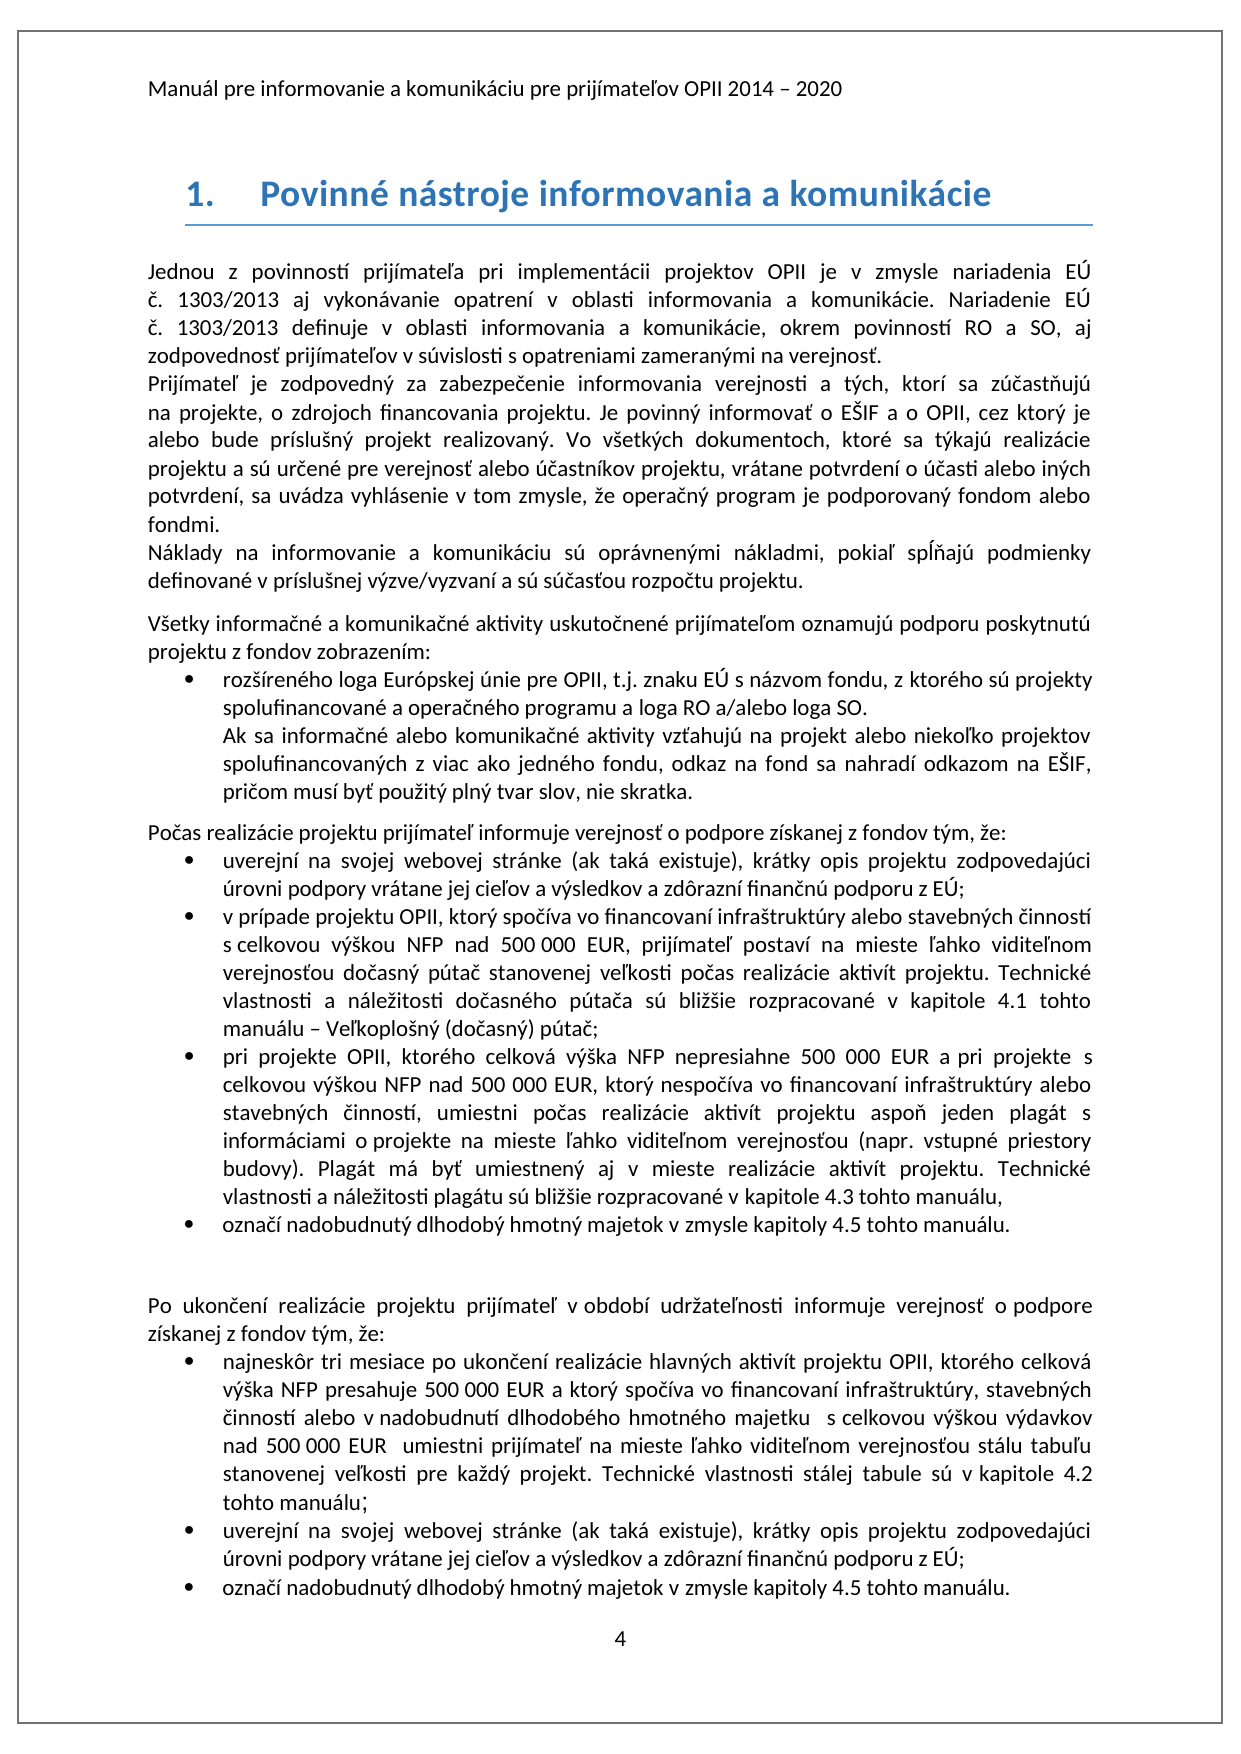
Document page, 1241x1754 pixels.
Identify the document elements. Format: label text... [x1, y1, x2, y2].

list pri projekte OPII, ktorého celková výška NFP nepresiahne 500 000 EUR a pri projekte s celkovou výškou NFP nad 500 000 EUR, ktorý nespočíva vo financovaní infraštruktúry alebo stavebných činností, umiestni počas realizácie aktivít projektu aspoň jeden plagát s informáciami o projekte na mieste ľahko viditeľnom verejnosťou (napr. vstupné priestory budovy). Plagát má byť umiestnený aj v mieste realizácie aktivít projektu. Technické vlastnosti a náležitosti plagátu sú bližšie rozpracované v kapitole 4.3 tohto manuálu, [185, 1042, 1093, 1210]
text Po ukončení realizácie projektu prijímateľ v období udržateľnosti informuje verejnosť o podpore získanej z fondov tým, že: [148, 1291, 1093, 1347]
list označí nadobudnutý dlhodobý hmotný majetok v zmysle kapitoly 4.5 tohto manuálu. [185, 1210, 1093, 1238]
text Prijímateľ je zodpovedný za zabezpečenie informovania verejnosti a tých, ktorí sa zúčastňujú na projekte, o zdrojoch financovania projektu. Je povinný informovať o EŠIF a o OPII, cez ktorý je alebo bude príslušný projekt realizovaný. Vo všetkých dokumentoch, ktoré sa týkajú realizácie projektu a sú určené pre verejnosť alebo účastníkov projektu, vrátane potvrdení o účasti alebo iných potvrdení, sa uvádza vyhlásenie v tom zmysle, že operačný program je podporovaný fondom alebo fondmi. [148, 369, 1093, 538]
text Ak sa informačné alebo komunikačné aktivity vzťahujú na projekt alebo niekoľko projektov spolufinancovaných z viac ako jedného fondu, odkaz na fond sa nahradí odkazom na EŠIF, pričom musí byť použitý plný tvar slov, nie skratka. [223, 721, 1093, 805]
list najneskôr tri mesiace po ukončení realizácie hlavných aktivít projektu OPII, ktorého celková výška NFP presahuje 500 000 EUR a ktorý spočíva vo financovaní infraštruktúry, stavebných činností alebo v nadobudnutí dlhodobého hmotného majetku s celkovou výškou výdavkov nad 500 000 EUR umiestni prijímateľ na mieste ľahko viditeľnom verejnosťou stálu tabuľu stanovenej veľkosti pre každý projekt. Technické vlastnosti stálej tabule sú v kapitole 4.2 tohto manuálu; [185, 1347, 1093, 1517]
text Povinné nástroje informovania a komunikácie [185, 170, 1093, 224]
text Jednou z povinností prijímateľa pri implementácii projektov OPII je v zmysle nariadenia EÚ č. 1303/2013 aj vykonávanie opatrení v oblasti informovania a komunikácie. Nariadenie EÚ č. 1303/2013 definuje v oblasti informovania a komunikácie, okrem povinností RO a SO, aj zodpovednosť prijímateľov v súvislosti s opatreniami zameranými na verejnosť. [148, 257, 1093, 369]
list v prípade projektu OPII, ktorý spočíva vo financovaní infraštruktúry alebo stavebných činností s celkovou výškou NFP nad 500 000 EUR, prijímateľ postaví na mieste ľahko viditeľnom verejnosťou dočasný pútač stanovenej veľkosti počas realizácie aktivít projektu. Technické vlastnosti a náležitosti dočasného pútača sú bližšie rozpracované v kapitole 4.1 tohto manuálu – Veľkoplošný (dočasný) pútač; [185, 902, 1093, 1042]
text Všetky informačné a komunikačné aktivity uskutočnené prijímateľom oznamujú podporu poskytnutú projektu z fondov zobrazením: [148, 609, 1093, 665]
list uverejní na svojej webovej stránke (ak taká existuje), krátky opis projektu zodpovedajúci úrovni podpory vrátane jej cieľov a výsledkov a zdôrazní finančnú podporu z EÚ; [185, 846, 1093, 902]
text Počas realizácie projektu prijímateľ informuje verejnosť o podpore získanej z fondov tým, že: [148, 818, 1093, 846]
text Náklady na informovanie a komunikáciu sú oprávnenými nákladmi, pokiaľ spĺňajú podmienky definované v príslušnej výzve/vyzvaní a sú súčasťou rozpočtu projektu. [148, 538, 1093, 594]
list uverejní na svojej webovej stránke (ak taká existuje), krátky opis projektu zodpovedajúci úrovni podpory vrátane jej cieľov a výsledkov a zdôrazní finančnú podporu z EÚ; [185, 1517, 1093, 1573]
list označí nadobudnutý dlhodobý hmotný majetok v zmysle kapitoly 4.5 tohto manuálu. [185, 1573, 1093, 1601]
list rozšíreného loga Európskej únie pre OPII, t.j. znaku EÚ s názvom fondu, z ktorého sú projekty spolufinancované a operačného programu a loga RO a/alebo loga SO. [185, 665, 1093, 721]
